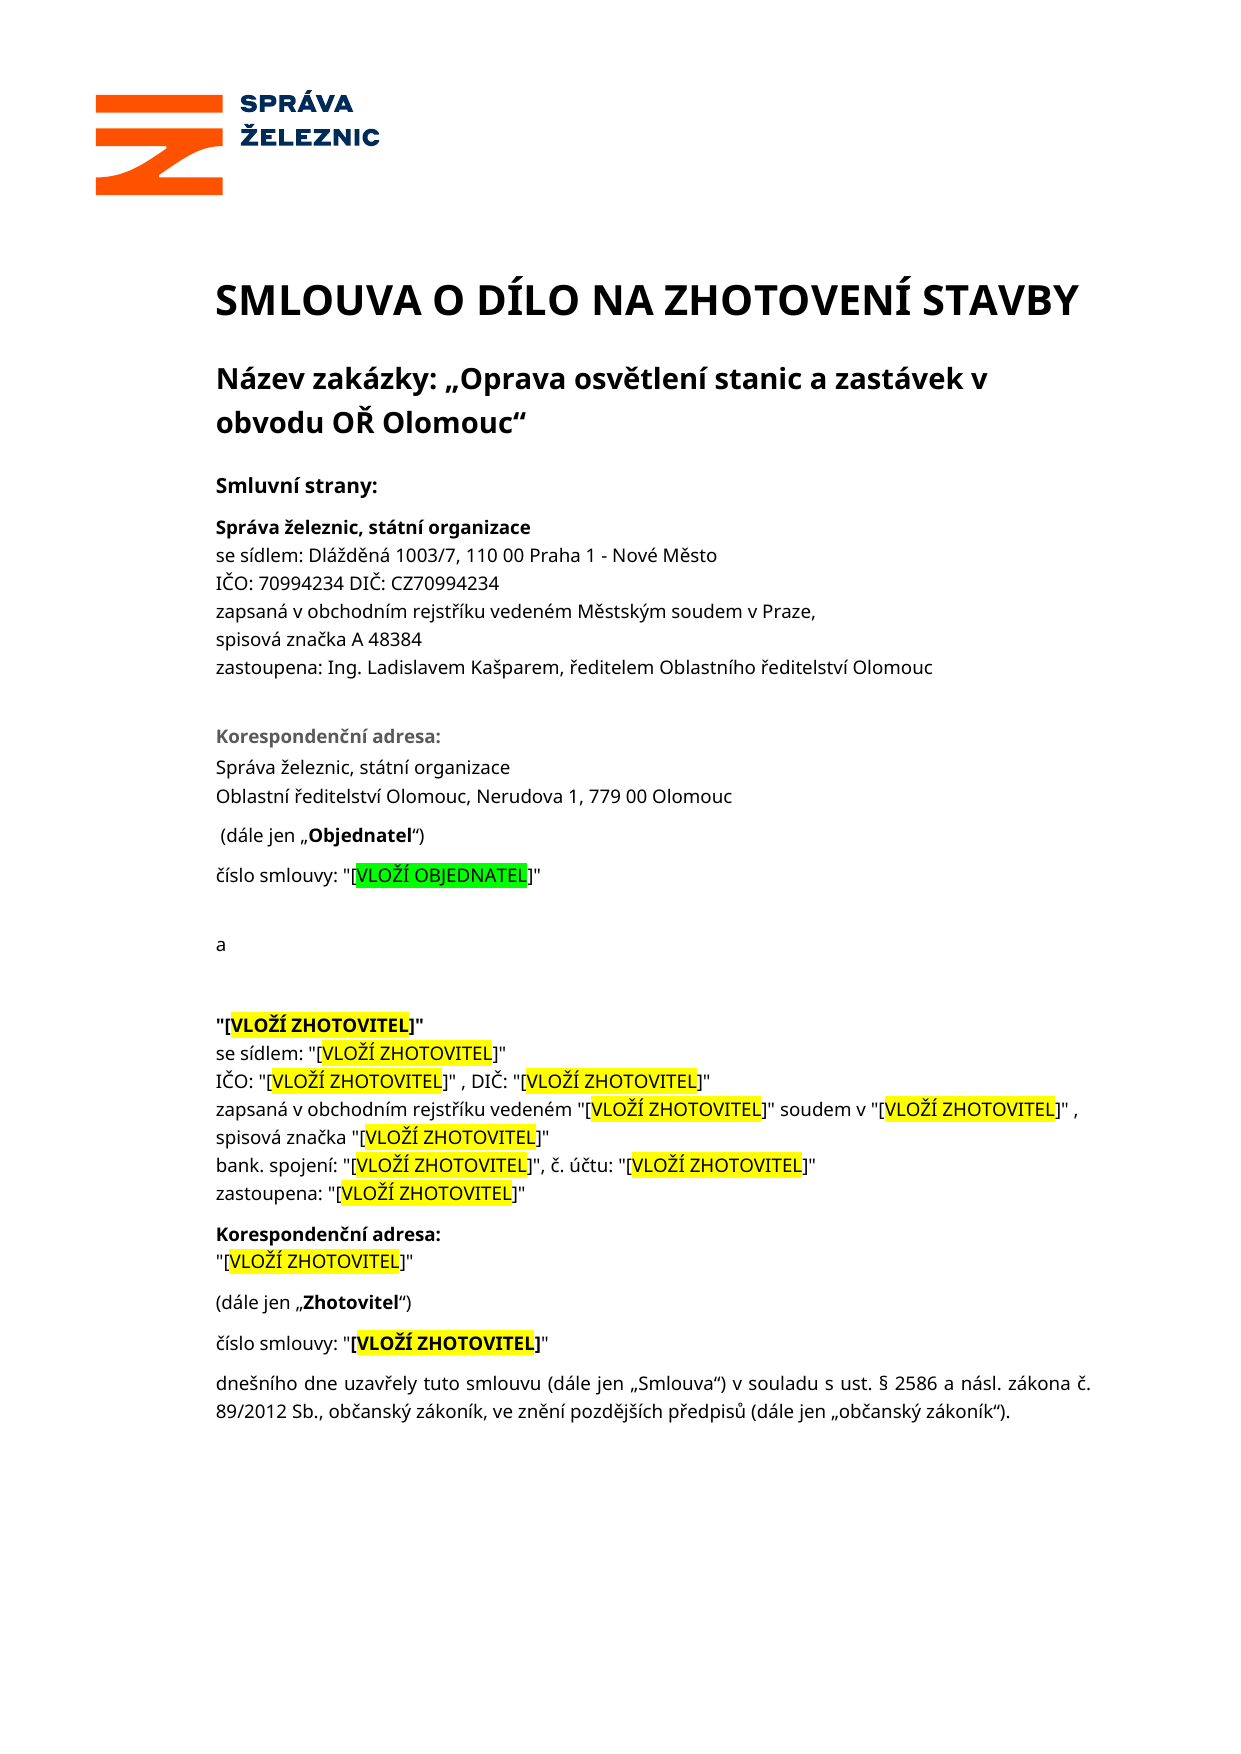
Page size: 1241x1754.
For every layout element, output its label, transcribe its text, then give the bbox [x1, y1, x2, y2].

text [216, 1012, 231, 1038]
text Korespondenční adresa: [216, 1221, 1093, 1246]
text zapsaná v obchodním rejstříku vedeném "[VLOŽÍ ZHOTOVITEL]" soudem v "[VLOŽÍ ZHOTOVITEL]" , [216, 1096, 591, 1122]
text se sídlem: Dlážděná 1003/7, 110 00 Praha 1 - Nové Město [216, 543, 1093, 568]
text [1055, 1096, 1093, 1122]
text se sídlem: "[VLOŽÍ ZHOTOVITEL]" [216, 1040, 322, 1066]
text spisová značka "[VLOŽÍ ZHOTOVITEL]" [536, 1124, 1093, 1150]
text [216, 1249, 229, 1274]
text Název zakázky: „Oprava osvětlení stanic a zastávek v obvodu OŘ Olomouc“ [216, 358, 1093, 442]
text číslo smlouvy: "[VLOŽÍ OBJEDNATEL]" [527, 863, 1093, 888]
text spisová značka "[VLOŽÍ ZHOTOVITEL]" [216, 1124, 365, 1150]
text číslo smlouvy: "[VLOŽÍ ZHOTOVITEL]" [216, 1330, 357, 1355]
text Správa železnic, státní organizace [216, 514, 1093, 540]
text Správa železnic, státní organizace [216, 751, 1093, 780]
text zastoupena: "[VLOŽÍ ZHOTOVITEL]" [216, 1180, 341, 1206]
text Oblastní ředitelství Olomouc, Nerudova 1, 779 00 Olomouc [216, 780, 1093, 809]
text (dále jen „Zhotovitel“) [216, 1289, 1093, 1315]
text IČO: 70994234 DIČ: CZ70994234 [216, 571, 1093, 596]
text SMLOUVA O DÍLO NA ZHOTOVENÍ STAVBY [216, 271, 1093, 328]
text spisová značka A 48384 [216, 627, 1093, 652]
text Smluvní strany: [216, 471, 1093, 499]
text se sídlem: "[VLOŽÍ ZHOTOVITEL]" [492, 1040, 1093, 1066]
text zastoupena: Ing. Ladislavem Kašparem, ředitelem Oblastního ředitelství Olomouc [216, 655, 1093, 680]
text zastoupena: "[VLOŽÍ ZHOTOVITEL]" [512, 1180, 1093, 1206]
text IČO: "[VLOŽÍ ZHOTOVITEL]" , DIČ: "[VLOŽÍ ZHOTOVITEL]" [697, 1068, 1093, 1094]
text Korespondenční adresa: [216, 723, 1093, 749]
text číslo smlouvy: "[VLOŽÍ ZHOTOVITEL]" [534, 1330, 1093, 1355]
text číslo smlouvy: "[VLOŽÍ OBJEDNATEL]" [216, 863, 356, 888]
text "[VLOŽÍ ZHOTOVITEL]" [409, 1012, 1093, 1038]
text dnešního dne uzavřely tuto smlouvu (dále jen „Smlouva“) v souladu s ust. § 2586 a násl. zákona č. 89/2012 Sb., občanský zákoník, ve znění pozdějších předpisů (dále jen „občanský zákoník“). [216, 1370, 1093, 1424]
text (dále jen „Objednatel“) [216, 822, 1093, 848]
text bank. spojení: "[VLOŽÍ ZHOTOVITEL]", č. účtu: "[VLOŽÍ ZHOTOVITEL]" [802, 1152, 1093, 1178]
text "[VLOŽÍ ZHOTOVITEL]" [399, 1249, 1093, 1274]
text zapsaná v obchodním rejstříku vedeném Městským soudem v Praze, [216, 599, 1093, 624]
text a [216, 931, 1093, 957]
